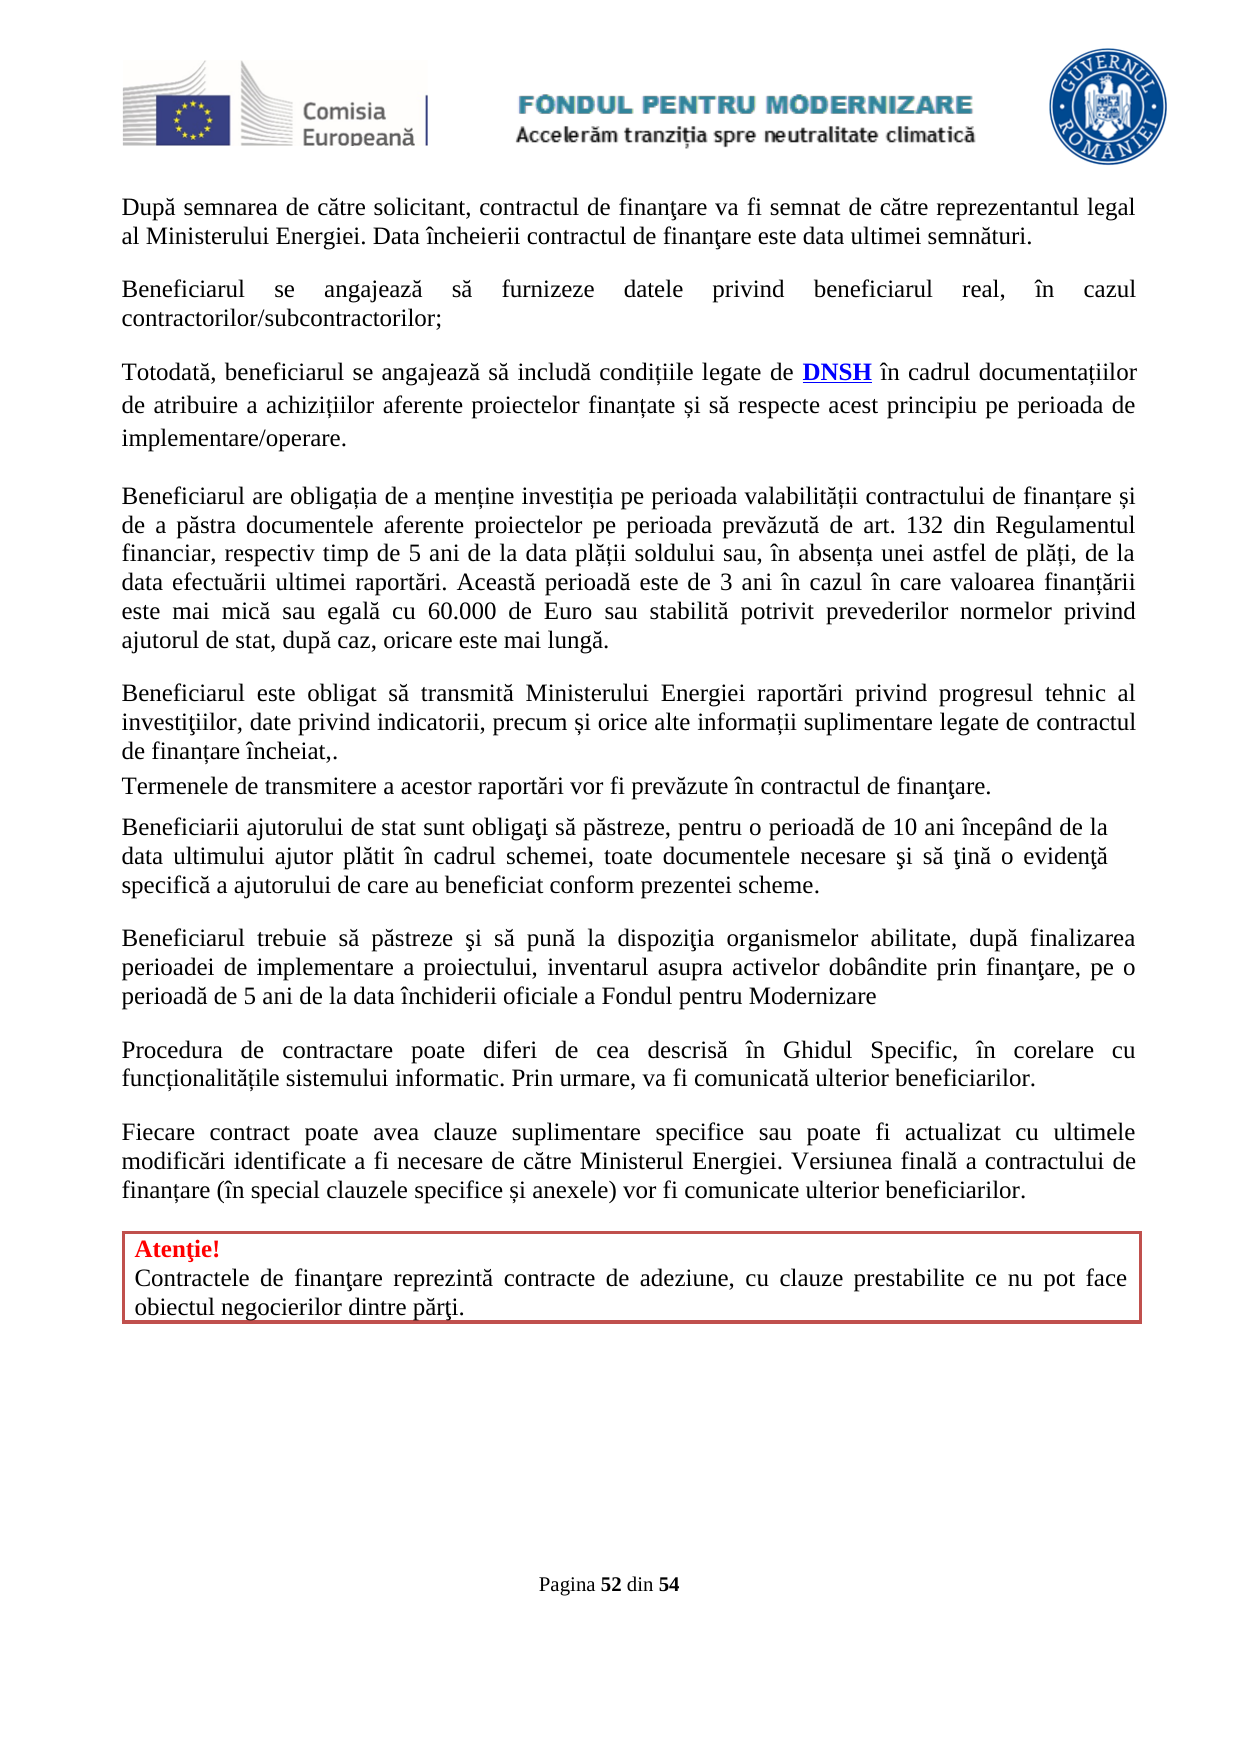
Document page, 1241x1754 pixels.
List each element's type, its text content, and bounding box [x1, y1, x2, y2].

picture [121, 60, 428, 145]
table_header Atenţie! Contractele de finanţare reprezintă contracte de adeziune, cu clauze prestabilite ce nu pot face obiectul negocierilor dintre părţi. [125, 1234, 1139, 1320]
text Beneficiarul are obligația de a menține investiția pe perioada valabilității contractului de finanțare și de a păstra documentele aferente proiectelor pe perioada prevăzută de art. 132 din Regulamentul financiar, respectiv timp de 5 ani de la data plății soldului sau, în absența unei astfel de plăți, de la data efectuării ultimei raportări. Această perioadă este de 3 ani în cazul în care valoarea finanțării este mai mică sau egală cu 60.000 de Euro sau stabilită potrivit prevederilor normelor privind ajutorul de stat, după caz, oricare este mai lungă. [121, 481, 1137, 653]
text Fiecare contract poate avea clauze suplimentare specifice sau poate fi actualizat cu ultimele modificări identificate a fi necesare de către Ministerul Energiei. Versiunea finală a contractului de finanțare (în special clauzele specifice și anexele) vor fi comunicate ulterior beneficiarilor. [121, 1117, 1137, 1203]
text Beneficiarii ajutorului de stat sunt obligaţi să păstreze, pentru o perioadă de 10 ani începând de la data ultimului ajutor plătit în cadrul schemei, toate documentele necesare şi să ţină o evidenţă specifică a ajutorului de care au beneficiat conform prezentei scheme. [121, 812, 1109, 898]
picture [493, 79, 999, 163]
text Beneficiarul se angajează să furnizeze datele privind beneficiarul real, în cazul contractorilor/subcontractorilor; [121, 274, 1137, 332]
text Procedura de contractare poate diferi de cea descrisă în Ghidul Specific, în corelare cu funcționalitățile sistemului informatic. Prin urmare, va fi comunicată ulterior beneficiarilor. [121, 1035, 1137, 1092]
text Termenele de transmitere a acestor raportări vor fi prevăzute în contractul de finanţare. [121, 771, 1137, 800]
text Beneficiarul trebuie să păstreze şi să pună la dispoziţia organismelor abilitate, după finalizarea perioadei de implementare a proiectului, inventarul asupra activelor dobândite prin finanţare, pe o perioadă de 5 ani de la data închiderii oficiale a Fondul pentru Modernizare [121, 923, 1137, 1010]
text Totodată, beneficiarul se angajează să includă condițiile legate de DNSH în cadrul documentațiilor de atribuire a achizițiilor aferente proiectelor finanțate și să respecte acest principiu pe perioada de implementare/operare. [121, 357, 1137, 452]
text După semnarea de către solicitant, contractul de finanţare va fi semnat de către reprezentantul legal al Ministerului Energiei. Data încheierii contractul de finanţare este data ultimei semnături. [121, 192, 1137, 249]
picture [1048, 48, 1168, 166]
text Beneficiarul este obligat să transmită Ministerului Energiei raportări privind progresul tehnic al investiţiilor, date privind indicatorii, precum și orice alte informații suplimentare legate de contractul de finanțare încheiat,. [121, 678, 1137, 765]
